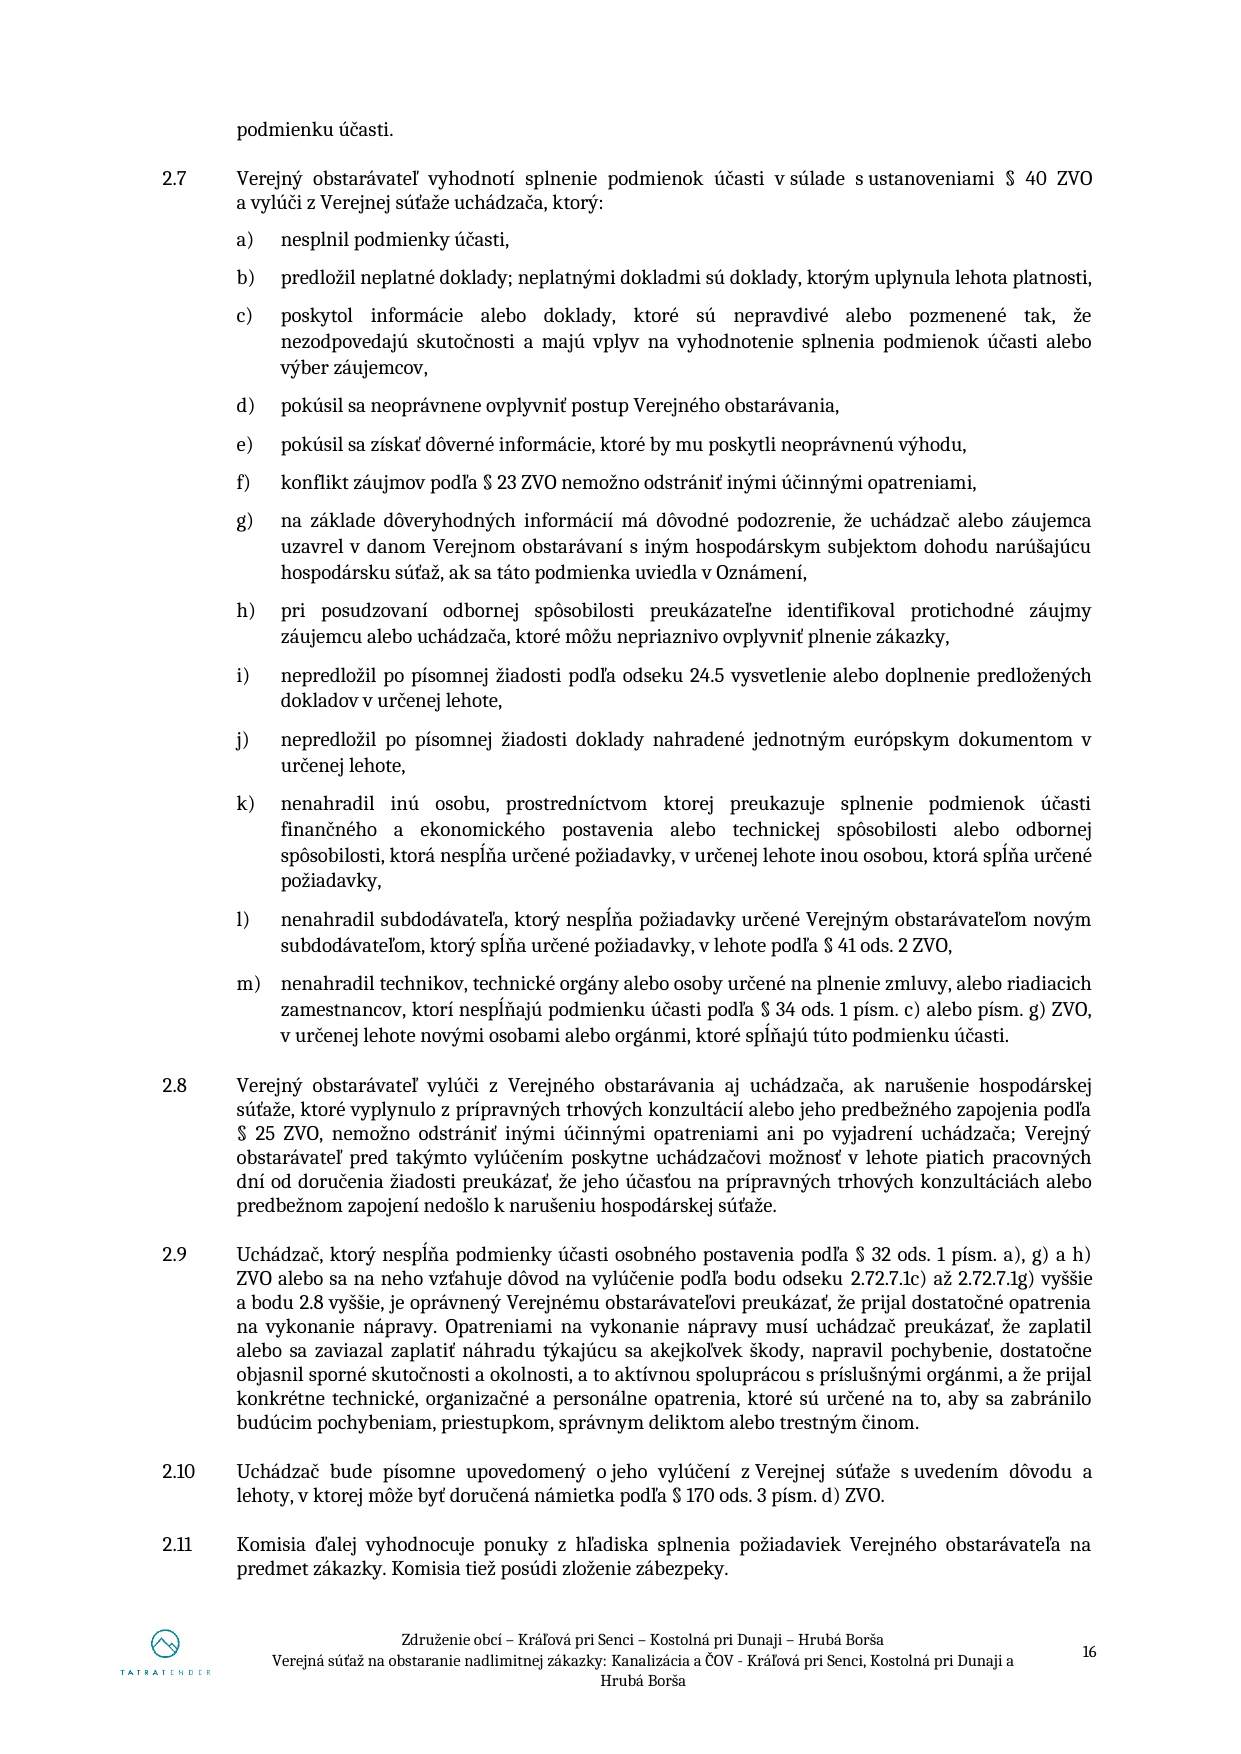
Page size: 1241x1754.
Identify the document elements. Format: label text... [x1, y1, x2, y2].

subtitle predložil neplatné doklady; neplatnými dokladmi sú doklady, ktorým uplynula lehota platnosti, [236, 266, 1093, 290]
subtitle Verejný obstarávateľ vyhodnotí splnenie podmienok účasti v súlade s ustanoveniami § 40 ZVO a vylúči z Verejnej súťaže uchádzača, ktorý: [162, 167, 1093, 215]
subtitle konflikt záujmov podľa § 23 ZVO nemožno odstrániť inými účinnými opatreniami, [236, 471, 1093, 495]
subtitle na základe dôveryhodných informácií má dôvodné podozrenie, že uchádzač alebo záujemca uzavrel v danom Verejnom obstarávaní s iným hospodárskym subjektom dohodu narúšajúcu hospodársku súťaž, ak sa táto podmienka uviedla v Oznámení, [236, 509, 1093, 585]
subtitle poskytol informácie alebo doklady, ktoré sú nepravdivé alebo pozmenené tak, že nezodpovedajú skutočnosti a majú vplyv na vyhodnotenie splnenia podmienok účasti alebo výber záujemcov, [236, 304, 1093, 380]
picture [99, 1605, 231, 1699]
subtitle nenahradil subdodávateľa, ktorý nespĺňa požiadavky určené Verejným obstarávateľom novým subdodávateľom, ktorý spĺňa určené požiadavky, v lehote podľa § 41 ods. 2 ZVO, [236, 907, 1093, 957]
subtitle pokúsil sa neoprávnene ovplyvniť postup Verejného obstarávania, [236, 394, 1093, 418]
subtitle pokúsil sa získať dôverné informácie, ktoré by mu poskytli neoprávnenú výhodu, [236, 432, 1093, 456]
subtitle Uchádzač, ktorý nespĺňa podmienky účasti osobného postavenia podľa § 32 ods. 1 písm. a), g) a h) ZVO alebo sa na neho vzťahuje dôvod na vylúčenie podľa bodu odseku 24.7c) až 24.7g) vyššie a bodu 24.8 vyššie, je oprávnený Verejnému obstarávateľovi preukázať, že prijal dostatočné opatrenia na vykonanie nápravy. Opatreniami na vykonanie nápravy musí uchádzač preukázať, že zaplatil alebo sa zaviazal zaplatiť náhradu týkajúcu sa akejkoľvek škody, napravil pochybenie, dostatočne objasnil sporné skutočnosti a okolnosti, a to aktívnou spoluprácou s príslušnými orgánmi, a že prijal konkrétne technické, organizačné a personálne opatrenia, ktoré sú určené na to, aby sa zabránilo budúcim pochybeniam, priestupkom, správnym deliktom alebo trestným činom. [162, 1243, 1093, 1434]
subtitle Komisia ďalej vyhodnocuje ponuky z hľadiska splnenia požiadaviek Verejného obstarávateľa na predmet zákazky. Komisia tiež posúdi zloženie zábezpeky. [162, 1532, 1093, 1580]
subtitle nepredložil po písomnej žiadosti podľa odseku 24.5 vysvetlenie alebo doplnenie predložených dokladov v určenej lehote, [236, 663, 1093, 713]
subtitle nesplnil podmienky účasti, [236, 227, 1093, 251]
subtitle nenahradil technikov, technické orgány alebo osoby určené na plnenie zmluvy, alebo riadiacich zamestnancov, ktorí nespĺňajú podmienku účasti podľa § 34 ods. 1 písm. c) alebo písm. g) ZVO, v určenej lehote novými osobami alebo orgánmi, ktoré spĺňajú túto podmienku účasti. [236, 972, 1093, 1047]
subtitle Uchádzač bude písomne upovedomený o jeho vylúčení z Verejnej súťaže s uvedením dôvodu a lehoty, v ktorej môže byť doručená námietka podľa § 170 ods. 3 písm. d) ZVO. [162, 1459, 1093, 1507]
subtitle Verejný obstarávateľ vylúči z Verejného obstarávania aj uchádzača, ak narušenie hospodárskej súťaže, ktoré vyplynulo z prípravných trhových konzultácií alebo jeho predbežného zapojenia podľa § 25 ZVO, nemožno odstrániť inými účinnými opatreniami ani po vyjadrení uchádzača; Verejný obstarávateľ pred takýmto vylúčením poskytne uchádzačovi možnosť v lehote piatich pracovných dní od doručenia žiadosti preukázať, že jeho účasťou na prípravných trhových konzultáciách alebo predbežnom zapojení nedošlo k narušeniu hospodárskej súťaže. [162, 1074, 1093, 1218]
subtitle pri posudzovaní odbornej spôsobilosti preukázateľne identifikoval protichodné záujmy záujemcu alebo uchádzača, ktoré môžu nepriaznivo ovplyvniť plnenie zákazky, [236, 599, 1093, 649]
subtitle nenahradil inú osobu, prostredníctvom ktorej preukazuje splnenie podmienok účasti finančného a ekonomického postavenia alebo technickej spôsobilosti alebo odbornej spôsobilosti, ktorá nespĺňa určené požiadavky, v určenej lehote inou osobou, ktorá spĺňa určené požiadavky, [236, 792, 1093, 893]
subtitle nepredložil po písomnej žiadosti doklady nahradené jednotným európskym dokumentom v určenej lehote, [236, 727, 1093, 777]
